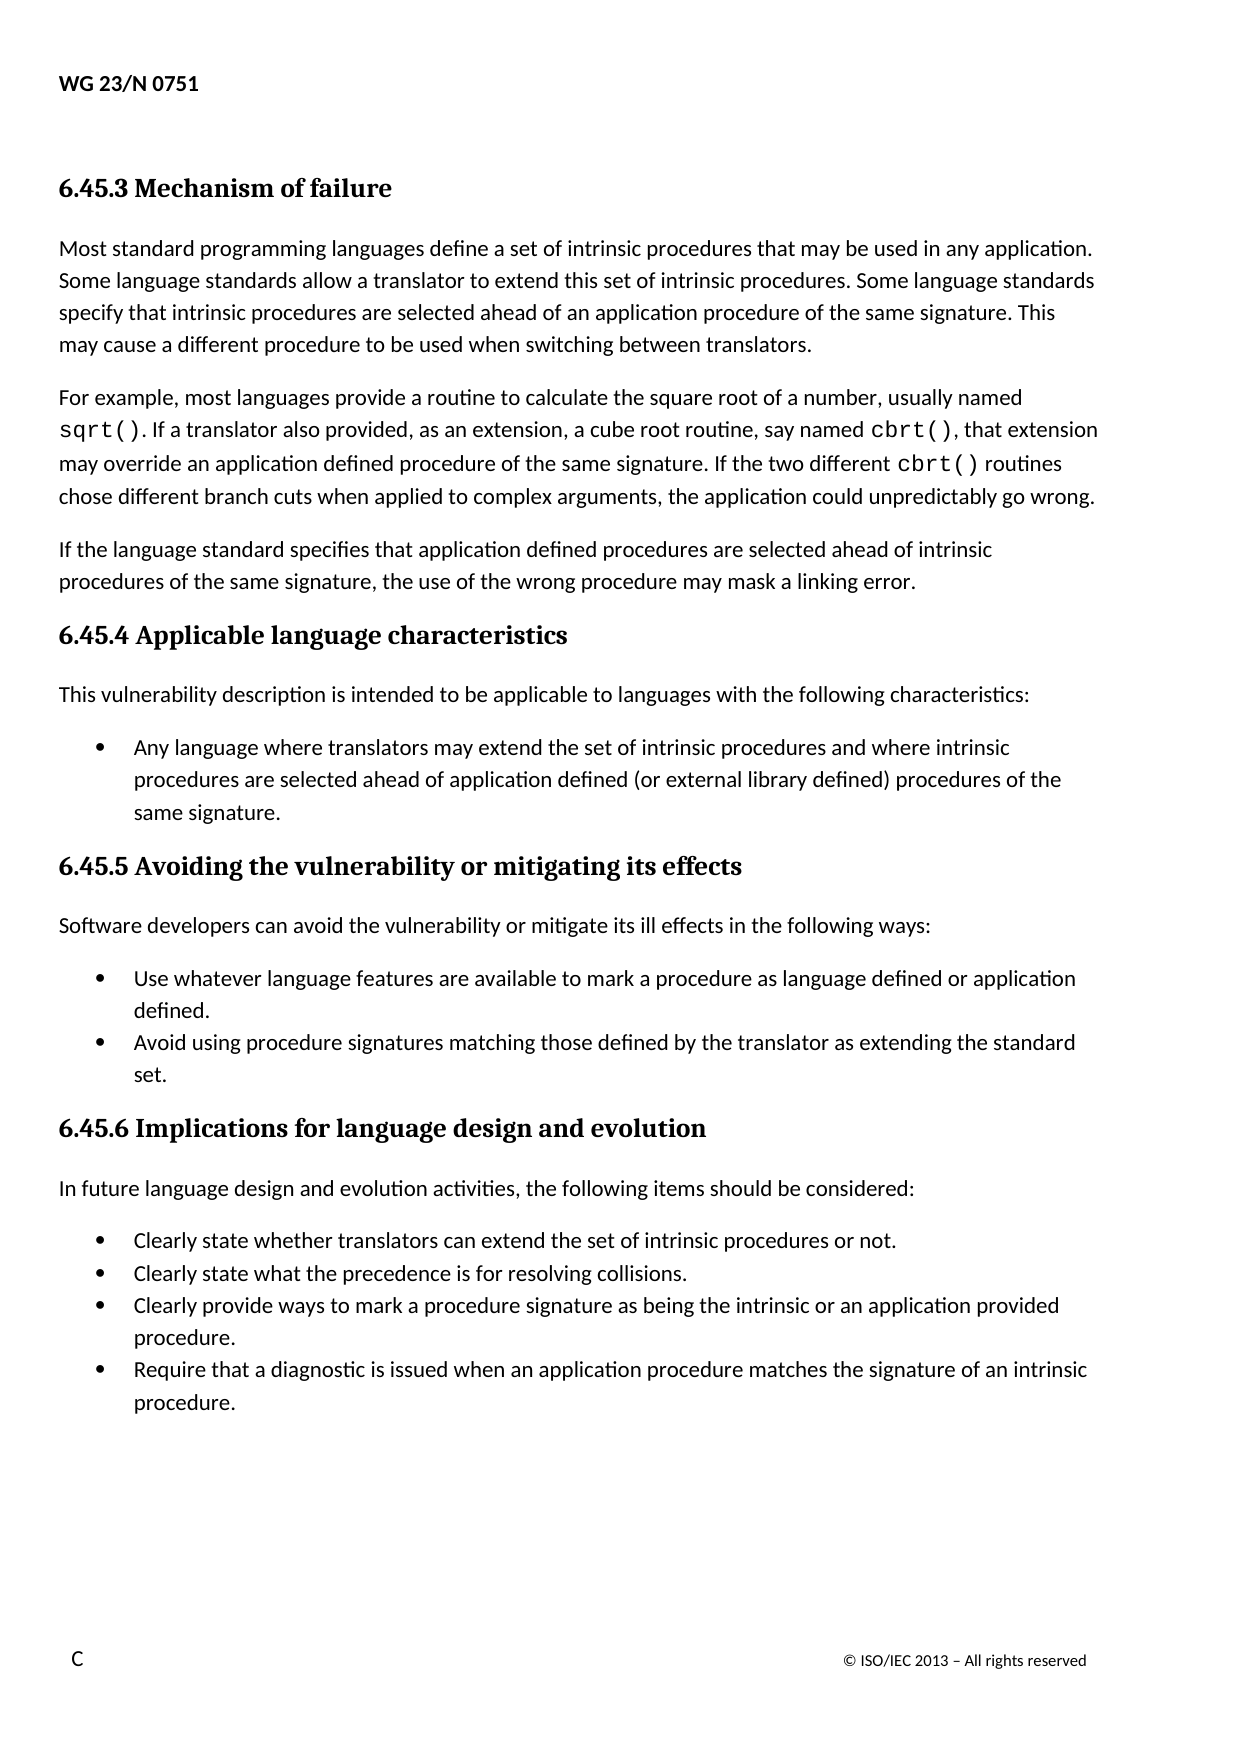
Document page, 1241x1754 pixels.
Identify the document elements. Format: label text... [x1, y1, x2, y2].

list Require that a diagnostic is issued when an application procedure matches the signature of an intrinsic procedure. [96, 1355, 1099, 1416]
text Software developers can avoid the vulnerability or mitigate its ill effects in the following ways: [58, 911, 1099, 939]
list Avoid using procedure signatures matching those defined by the translator as extending the standard set. [96, 1028, 1099, 1088]
subtitle 6.45.6 Implications for language design and evolution [58, 1113, 1099, 1145]
subtitle 6.45.4 Applicable language characteristics [58, 620, 1099, 651]
subtitle 6.45.3 Mechanism of failure [58, 173, 1099, 205]
list Clearly provide ways to mark a procedure signature as being the intrinsic or an application provided procedure. [96, 1291, 1099, 1351]
list Clearly state what the precedence is for resolving collisions. [96, 1259, 1099, 1287]
list Any language where translators may extend the set of intrinsic procedures and where intrinsic procedures are selected ahead of application defined (or external library defined) procedures of the same signature. [96, 733, 1099, 826]
list Clearly state whether translators can extend the set of intrinsic procedures or not. [96, 1227, 1099, 1255]
text This vulnerability description is intended to be applicable to languages with the following characteristics: [58, 680, 1099, 708]
text Most standard programming languages define a set of intrinsic procedures that may be used in any application. Some language standards allow a translator to extend this set of intrinsic procedures. Some language standards specify that intrinsic procedures are selected ahead of an application procedure of the same signature. This may cause a different procedure to be used when switching between translators. [58, 234, 1099, 358]
list Use whatever language features are available to mark a procedure as language defined or application defined. [96, 964, 1099, 1024]
text For example, most languages provide a routine to calculate the square root of a number, usually named sqrt(). If a translator also provided, as an extension, a cube root routine, say named cbrt(), that extension may override an application defined procedure of the same signature. If the two different cbrt() routines chose different branch cuts when applied to complex arguments, the application could unpredictably go wrong. [58, 383, 1099, 510]
text If the language standard specifies that application defined procedures are selected ahead of intrinsic procedures of the same signature, the use of the wrong procedure may mask a linking error. [58, 535, 1099, 595]
text In future language design and evolution activities, the following items should be considered: [58, 1174, 1099, 1202]
subtitle 6.45.5 Avoiding the vulnerability or mitigating its effects [58, 851, 1099, 882]
